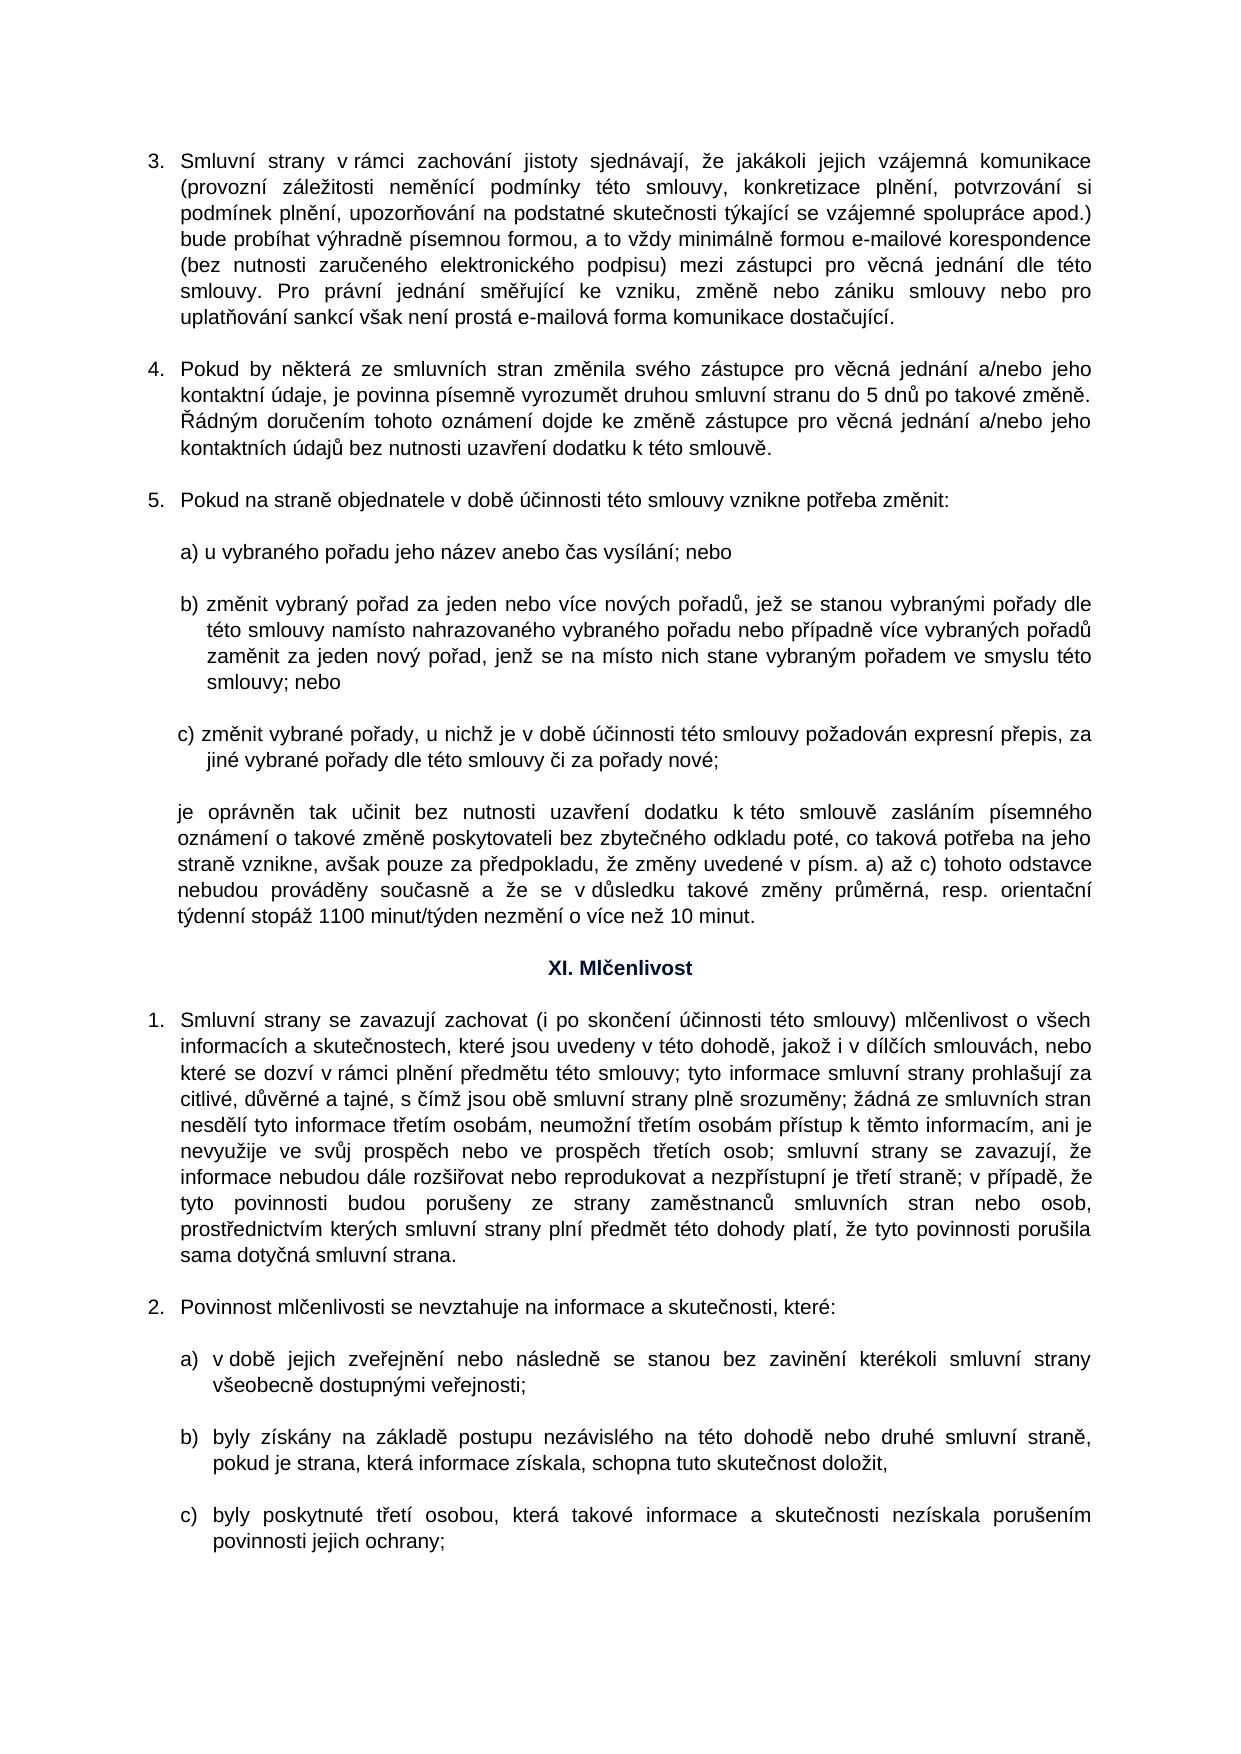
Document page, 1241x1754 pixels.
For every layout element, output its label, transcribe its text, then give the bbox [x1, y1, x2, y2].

list Povinnost mlčenlivosti se nevztahuje na informace a skutečnosti, které: [148, 1293, 1093, 1319]
list Smluvní strany se zavazují zachovat (i po skončení účinnosti této smlouvy) mlčenlivost o všech informacích a skutečnostech, které jsou uvedeny v této dohodě, jakož i v dílčích smlouvách, nebo které se dozví v rámci plnění předmětu této smlouvy; tyto informace smluvní strany prohlašují za citlivé, důvěrné a tajné, s čímž jsou obě smluvní strany plně srozuměny; žádná ze smluvních stran nesdělí tyto informace třetím osobám, neumožní třetím osobám přístup k těmto informacím, ani je nevyužije ve svůj prospěch nebo ve prospěch třetích osob; smluvní strany se zavazují, že informace nebudou dále rozšiřovat nebo reprodukovat a nezpřístupní je třetí straně; v případě, že tyto povinnosti budou porušeny ze strany zaměstnanců smluvních stran nebo osob, prostřednictvím kterých smluvní strany plní předmět této dohody platí, že tyto povinnosti porušila sama dotyčná smluvní strana. [148, 1007, 1093, 1267]
list je oprávněn tak učinit bez nutnosti uzavření dodatku k této smlouvě zasláním písemného oznámení o takové změně poskytovateli bez zbytečného odkladu poté, co taková potřeba na jeho straně vznikne, avšak pouze za předpokladu, že změny uvedené v písm. a) až c) tohoto odstavce nebudou prováděny současně a že se v důsledku takové změny průměrná, resp. orientační týdenní stopáž 1100 minut/týden nezmění o více než 10 minut. [177, 799, 1093, 929]
list Pokud by některá ze smluvních stran změnila svého zástupce pro věcná jednání a/nebo jeho kontaktní údaje, je povinna písemně vyrozumět druhou smluvní stranu do 5 dnů po takové změně. Řádným doručením tohoto oznámení dojde ke změně zástupce pro věcná jednání a/nebo jeho kontaktních údajů bez nutnosti uzavření dodatku k této smlouvě. [148, 356, 1093, 460]
subtitle Mlčenlivost [148, 955, 1093, 981]
list Pokud na straně objednatele v době účinnosti této smlouvy vznikne potřeba změnit: [148, 486, 1093, 512]
list byly poskytnuté třetí osobou, která takové informace a skutečnosti nezískala porušením povinnosti jejich ochrany; [180, 1502, 1093, 1554]
list b) změnit vybraný pořad za jeden nebo více nových pořadů, jež se stanou vybranými pořady dle této smlouvy namísto nahrazovaného vybraného pořadu nebo případně více vybraných pořadů zaměnit za jeden nový pořad, jenž se na místo nich stane vybraným pořadem ve smyslu této smlouvy; nebo [180, 590, 1093, 694]
list byly získány na základě postupu nezávislého na této dohodě nebo druhé smluvní straně, pokud je strana, která informace získala, schopna tuto skutečnost doložit, [180, 1424, 1093, 1476]
list Smluvní strany v rámci zachování jistoty sjednávají, že jakákoli jejich vzájemná komunikace (provozní záležitosti neměnící podmínky této smlouvy, konkretizace plnění, potvrzování si podmínek plnění, upozorňování na podstatné skutečnosti týkající se vzájemné spolupráce apod.) bude probíhat výhradně písemnou formou, a to vždy minimálně formou e-mailové korespondence (bez nutnosti zaručeného elektronického podpisu) mezi zástupci pro věcná jednání dle této smlouvy. Pro právní jednání směřující ke vzniku, změně nebo zániku smlouvy nebo pro uplatňování sankcí však není prostá e-mailová forma komunikace dostačující. [148, 148, 1093, 330]
list a) u vybraného pořadu jeho název anebo čas vysílání; nebo [180, 538, 1093, 564]
list c) změnit vybrané pořady, u nichž je v době účinnosti této smlouvy požadován expresní přepis, za jiné vybrané pořady dle této smlouvy či za pořady nové; [174, 721, 1093, 773]
list v době jejich zveřejnění nebo následně se stanou bez zavinění kterékoli smluvní strany všeobecně dostupnými veřejnosti; [180, 1346, 1093, 1398]
